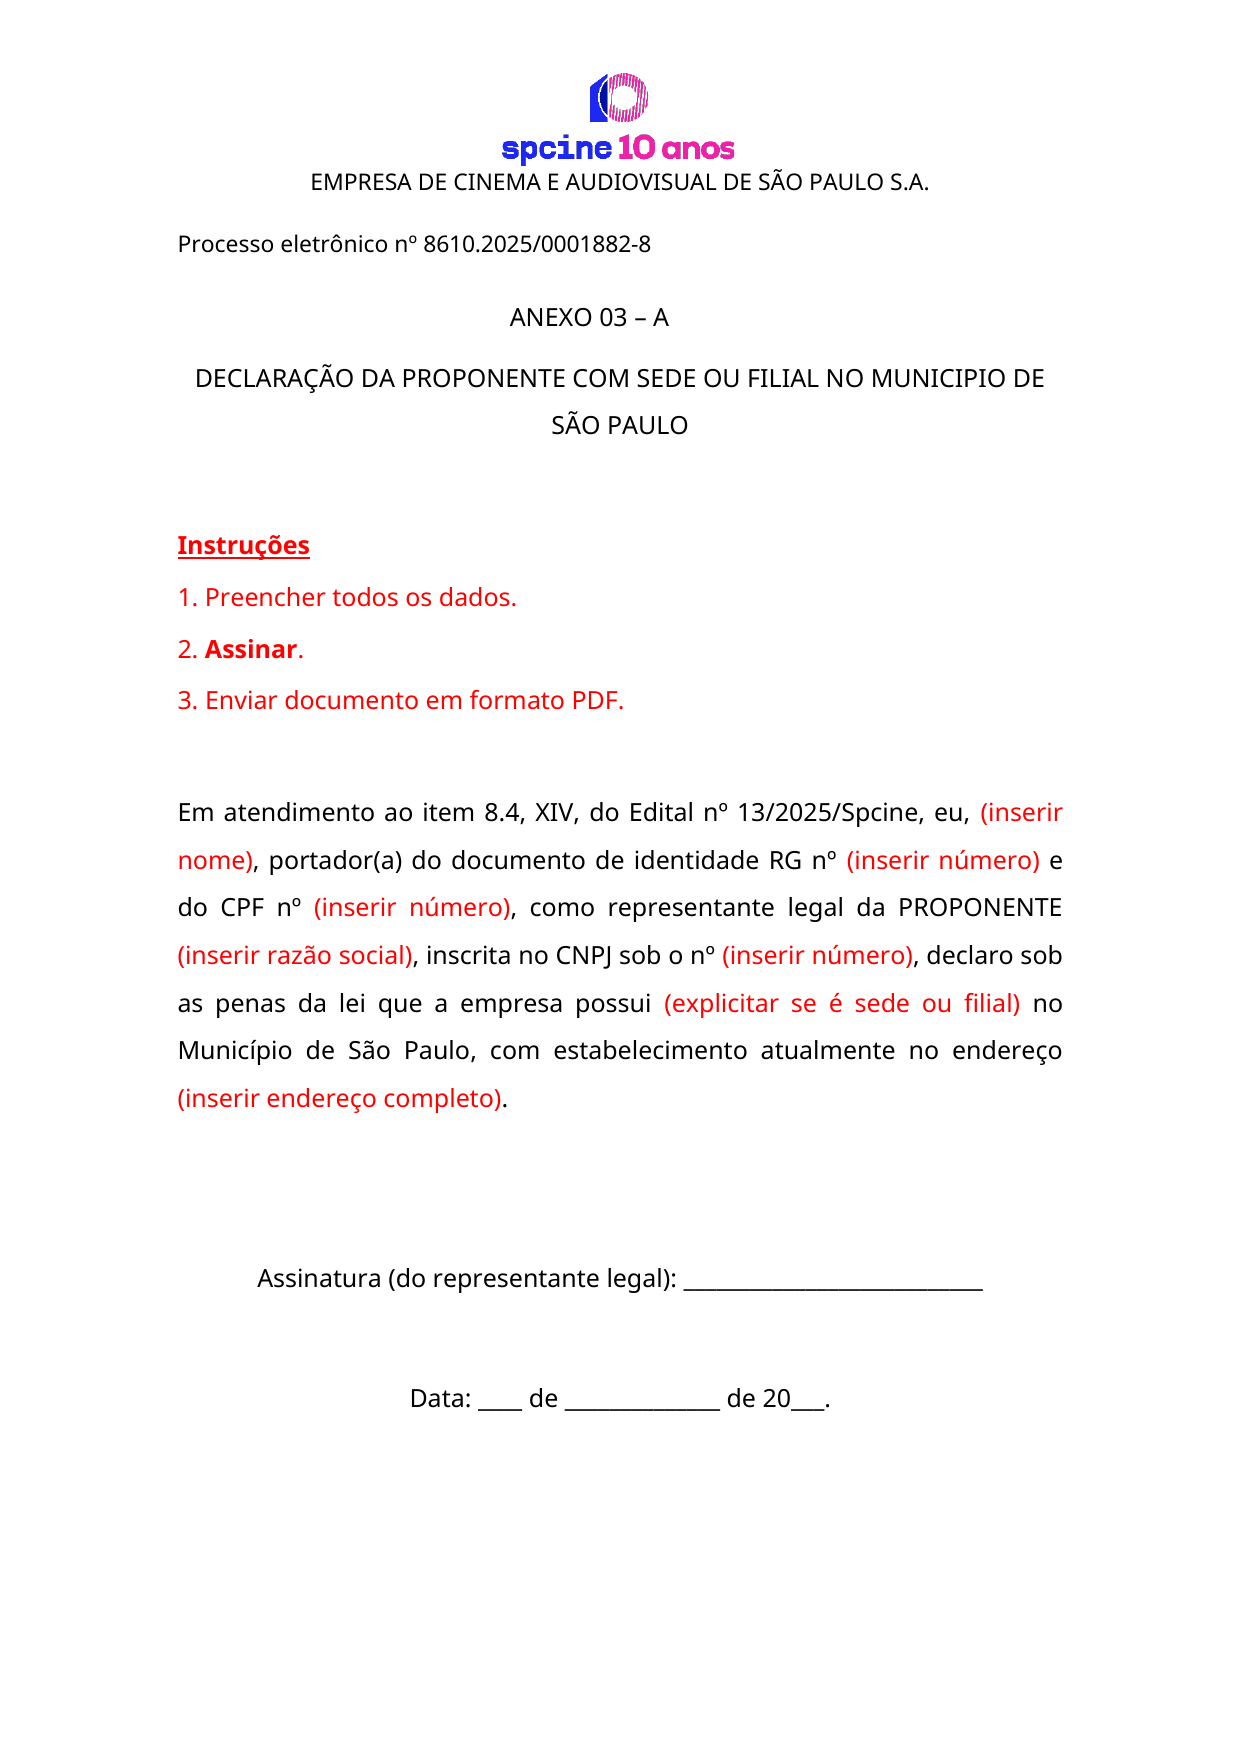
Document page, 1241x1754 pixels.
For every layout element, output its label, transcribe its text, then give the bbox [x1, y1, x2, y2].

text Assinatura (do representante legal): ___________________________ [177, 1261, 1063, 1295]
text ANEXO 03 – A [177, 300, 1063, 334]
title 1. Preencher todos os dados. [177, 580, 1063, 614]
title 3. Enviar documento em formato PDF. [177, 683, 1063, 717]
title Instruções [177, 528, 1063, 562]
text DECLARAÇÃO DA PROPONENTE COM SEDE OU FILIAL NO MUNICIPIO DE SÃO PAULO [177, 360, 1063, 442]
picture [502, 73, 735, 166]
text Em atendimento ao item 8.4, XIV, do Edital nº 13/2025/Spcine, eu, (inserir nome), portador(a) do documento de identidade RG nº (inserir número) e do CPF nº (inserir número), como representante legal da PROPONENTE (inserir razão social), inscrita no CNPJ sob o nº (inserir número), declaro sob as penas da lei que a empresa possui (explicitar se é sede ou filial) no Município de São Paulo, com estabelecimento atualmente no endereço (inserir endereço completo). [177, 795, 1063, 1114]
text Data: ____ de ______________ de 20___. [177, 1381, 1063, 1415]
title 2. Assinar. [177, 631, 1063, 665]
